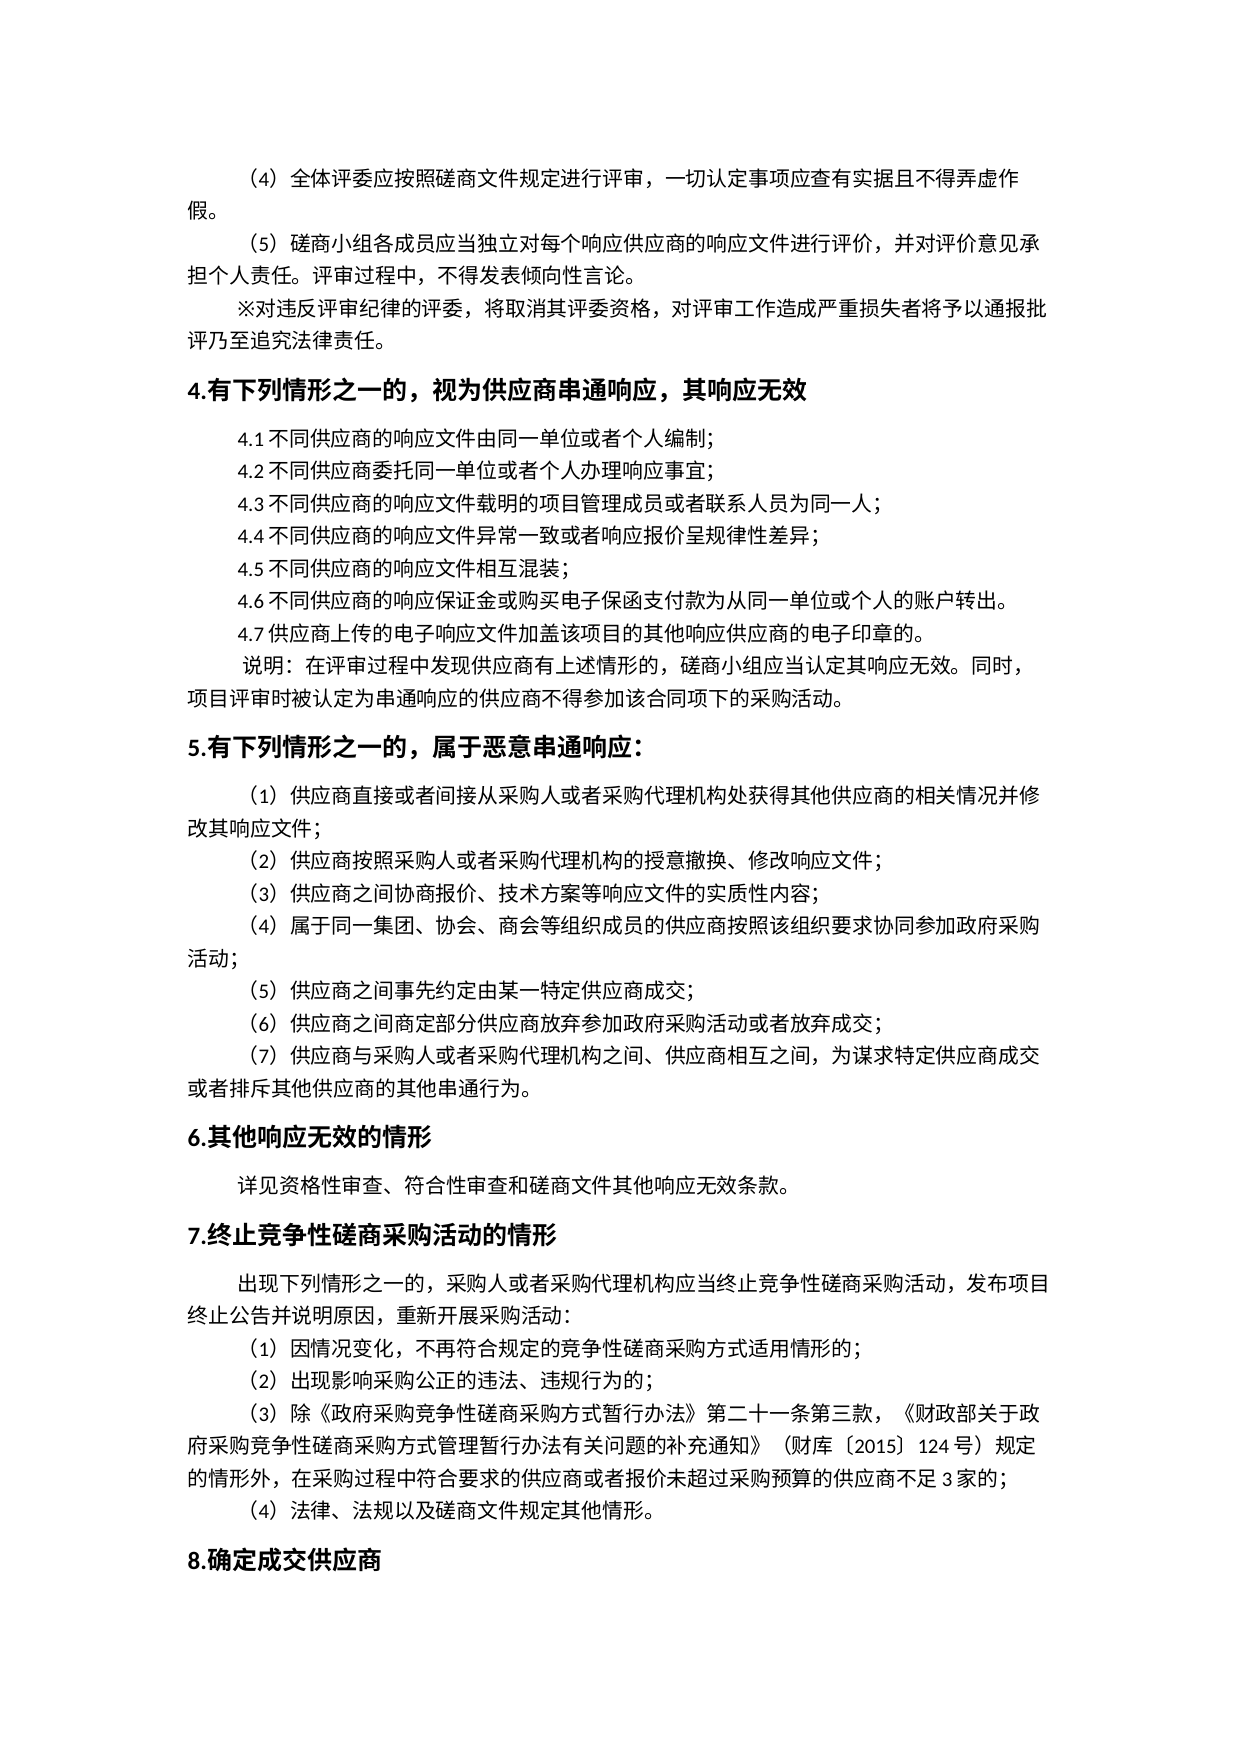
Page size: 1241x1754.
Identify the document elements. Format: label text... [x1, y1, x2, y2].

text （7）供应商与采购人或者采购代理机构之间、供应商相互之间，为谋求特定供应商成交或者排斥其他供应商的其他串通行为。 [187, 1039, 1053, 1104]
text 说明：在评审过程中发现供应商有上述情形的，磋商小组应当认定其响应无效。同时，项目评审时被认定为串通响应的供应商不得参加该合同项下的采购活动。 [187, 649, 1053, 714]
text 4.3不同供应商的响应文件载明的项目管理成员或者联系人员为同一人； [187, 487, 1053, 519]
text ※对违反评审纪律的评委，将取消其评委资格，对评审工作造成严重损失者将予以通报批评乃至追究法律责任。 [187, 292, 1053, 357]
text （6）供应商之间商定部分供应商放弃参加政府采购活动或者放弃成交； [187, 1007, 1053, 1039]
text （3）除《政府采购竞争性磋商采购方式暂行办法》第二十一条第三款，《财政部关于政府采购竞争性磋商采购方式管理暂行办法有关问题的补充通知》（财库〔2015〕124号）规定的情形外，在采购过程中符合要求的供应商或者报价未超过采购预算的供应商不足3家的； [187, 1397, 1053, 1494]
text （4）全体评委应按照磋商文件规定进行评审，一切认定事项应查有实据且不得弄虚作假。 [187, 162, 1053, 227]
text （2）供应商按照采购人或者采购代理机构的授意撤换、修改响应文件； [187, 844, 1053, 877]
text （3）供应商之间协商报价、技术方案等响应文件的实质性内容； [187, 877, 1053, 909]
text 6.其他响应无效的情形 [187, 1104, 1053, 1169]
text （1）供应商直接或者间接从采购人或者采购代理机构处获得其他供应商的相关情况并修改其响应文件； [187, 779, 1053, 844]
text （5）供应商之间事先约定由某一特定供应商成交； [187, 974, 1053, 1007]
text 详见资格性审查、符合性审查和磋商文件其他响应无效条款。 [187, 1169, 1053, 1202]
text 4.7供应商上传的电子响应文件加盖该项目的其他响应供应商的电子印章的。 [187, 617, 1053, 649]
text 4.1不同供应商的响应文件由同一单位或者个人编制； [187, 422, 1053, 454]
text （4）法律、法规以及磋商文件规定其他情形。 [187, 1494, 1053, 1527]
text 4.4不同供应商的响应文件异常一致或者响应报价呈规律性差异； [187, 519, 1053, 552]
text 出现下列情形之一的，采购人或者采购代理机构应当终止竞争性磋商采购活动，发布项目终止公告并说明原因，重新开展采购活动： [187, 1267, 1053, 1332]
text 8.确定成交供应商 [187, 1527, 1053, 1592]
text 7.终止竞争性磋商采购活动的情形 [187, 1202, 1053, 1267]
text （4）属于同一集团、协会、商会等组织成员的供应商按照该组织要求协同参加政府采购活动； [187, 909, 1053, 974]
text （2）出现影响采购公正的违法、违规行为的； [187, 1364, 1053, 1397]
text 5.有下列情形之一的，属于恶意串通响应： [187, 714, 1053, 779]
text 4.5不同供应商的响应文件相互混装； [187, 552, 1053, 584]
text （1）因情况变化，不再符合规定的竞争性磋商采购方式适用情形的； [187, 1332, 1053, 1364]
text 4.6不同供应商的响应保证金或购买电子保函支付款为从同一单位或个人的账户转出。 [187, 584, 1053, 617]
text 4.2不同供应商委托同一单位或者个人办理响应事宜； [187, 454, 1053, 487]
text （5）磋商小组各成员应当独立对每个响应供应商的响应文件进行评价，并对评价意见承担个人责任。评审过程中，不得发表倾向性言论。 [187, 227, 1053, 292]
text 4.有下列情形之一的，视为供应商串通响应，其响应无效 [187, 357, 1053, 422]
